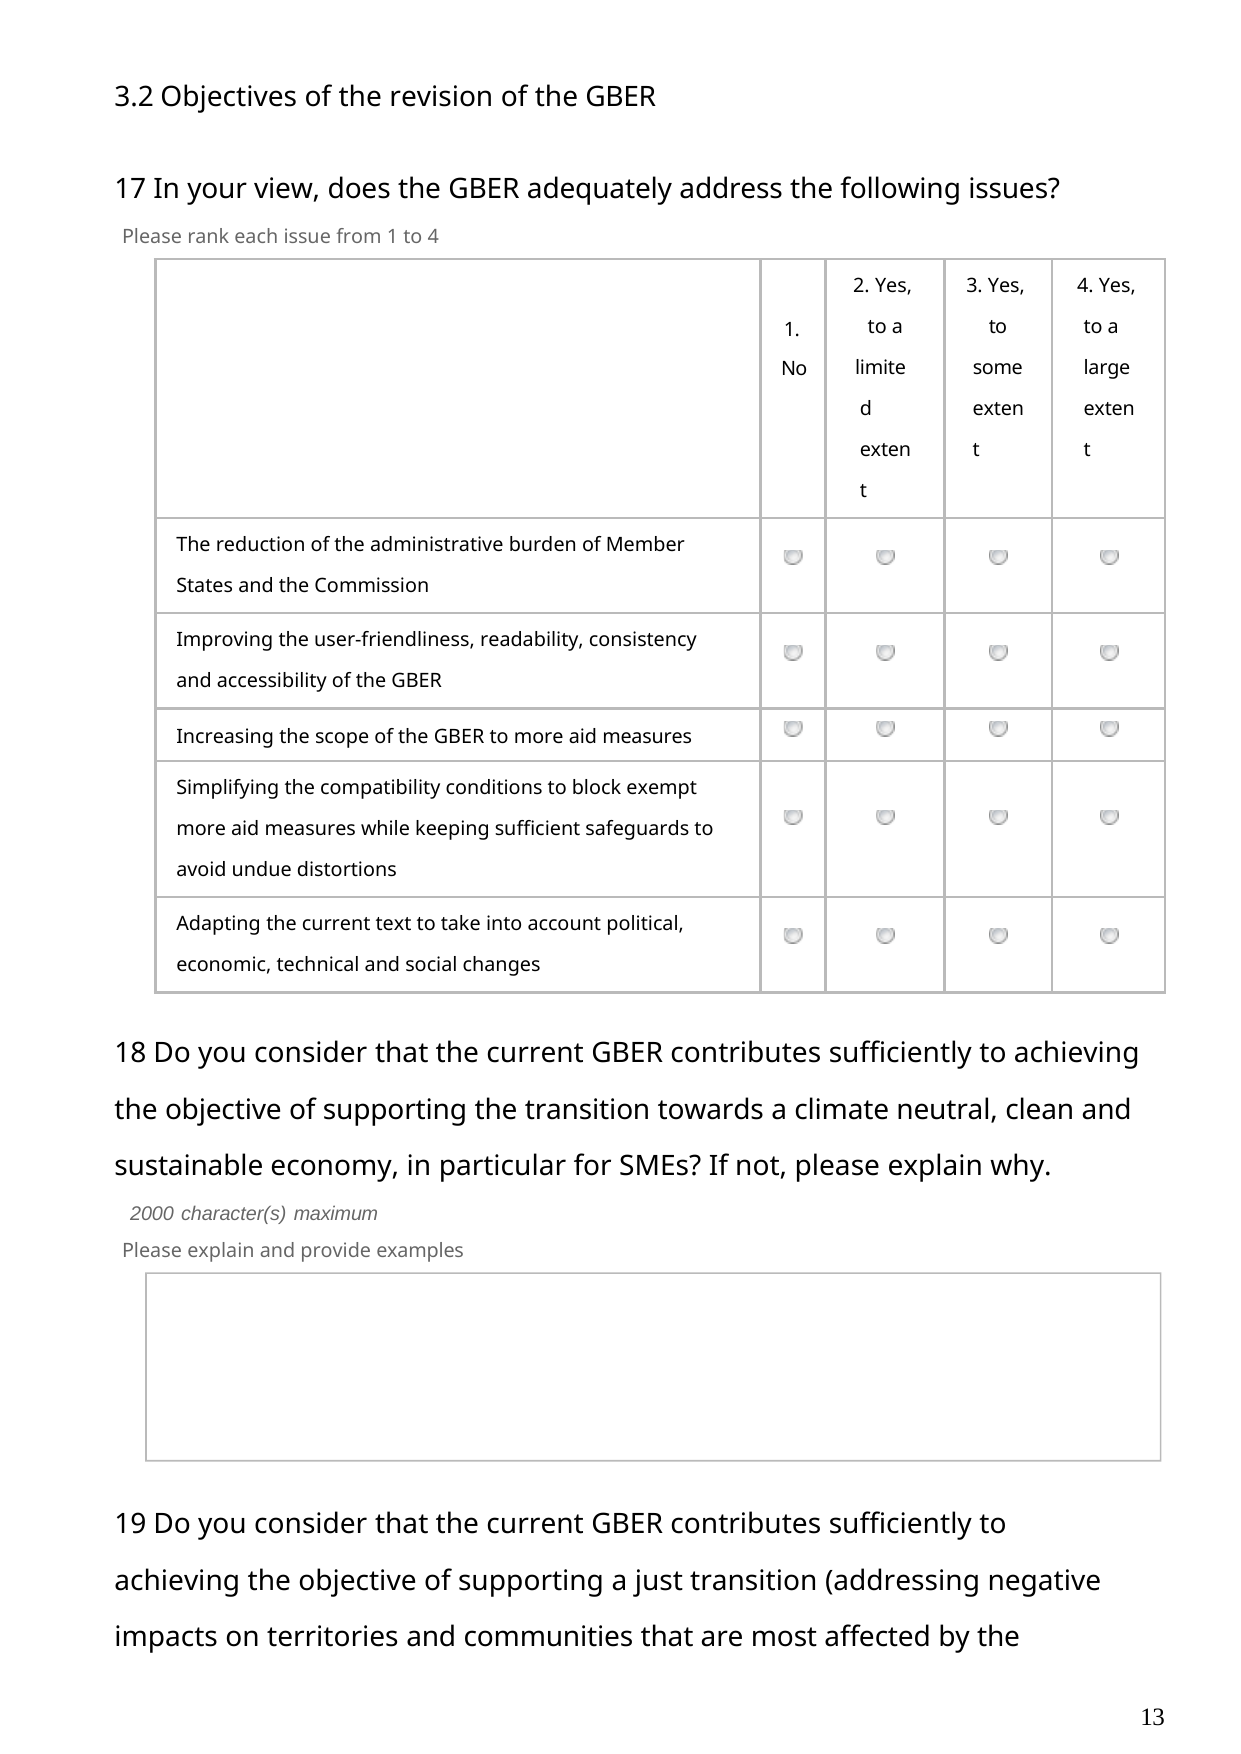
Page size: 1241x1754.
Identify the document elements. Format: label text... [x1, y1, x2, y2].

picture [1100, 645, 1119, 661]
table_cell [1053, 710, 1164, 760]
table_header 3. Yes, to some extent [946, 260, 1051, 517]
table_cell Adapting the current text to take into account political, economic, technical and social changes [157, 898, 759, 991]
picture [876, 721, 895, 737]
table_header 4. Yes, to a large extent [1053, 260, 1164, 517]
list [114, 1503, 1114, 1655]
picture [783, 721, 803, 737]
table_cell [762, 762, 824, 896]
picture [876, 550, 895, 565]
picture [783, 810, 803, 825]
table_cell [946, 710, 1051, 760]
picture [1100, 928, 1119, 944]
table_cell [1053, 762, 1164, 896]
table_cell [762, 710, 824, 760]
list Do you consider that the current GBER contributes sufficiently to achieving the objective of supporting the transition towards a climate neutral, clean and sustainable economy, in particular for SMEs? If not, please explain why. [114, 1032, 1146, 1184]
text Please explain and provide examples [122, 1237, 1181, 1264]
table_cell [946, 762, 1051, 896]
table_cell [946, 898, 1051, 991]
picture [876, 645, 895, 661]
table_cell [1053, 519, 1164, 612]
table_cell [946, 519, 1051, 612]
table_cell [827, 710, 943, 760]
table_cell [762, 898, 824, 991]
table_cell [827, 762, 943, 896]
table_cell [827, 898, 943, 991]
text 2000 character(s) maximum [130, 1202, 1181, 1225]
picture [989, 645, 1008, 661]
table_cell [762, 519, 824, 612]
table_cell [827, 519, 943, 612]
picture [989, 550, 1008, 565]
table_cell Increasing the scope of the GBER to more aid measures [157, 710, 759, 760]
table_cell The reduction of the administrative burden of Member States and the Commission [157, 519, 759, 612]
table_header 1. No [762, 260, 824, 517]
text Please rank each issue from 1 to 4 [122, 222, 1181, 249]
table_cell Improving the user-friendliness, readability, consistency and accessibility of the GBER [157, 614, 759, 707]
list In your view, does the GBER adequately address the following issues? [114, 168, 1181, 207]
picture [876, 810, 895, 825]
picture [783, 550, 803, 565]
table_cell [1053, 898, 1164, 991]
picture [1100, 550, 1119, 565]
picture [783, 928, 803, 944]
table_cell Simplifying the compatibility conditions to block exempt more aid measures while keeping sufficient safeguards to avoid undue distortions [157, 762, 759, 896]
table_header 2. Yes, to a limited extent [827, 260, 943, 517]
table_cell [946, 614, 1051, 707]
picture [989, 721, 1008, 737]
picture [783, 645, 803, 661]
table_header [157, 260, 759, 517]
picture [876, 928, 895, 944]
picture [989, 928, 1008, 944]
table_cell [827, 614, 943, 707]
picture [989, 810, 1008, 825]
picture [1100, 721, 1119, 737]
table_cell [762, 614, 824, 707]
table_cell [1053, 614, 1164, 707]
picture [1100, 810, 1119, 825]
list Objectives of the revision of the GBER [114, 77, 1181, 115]
